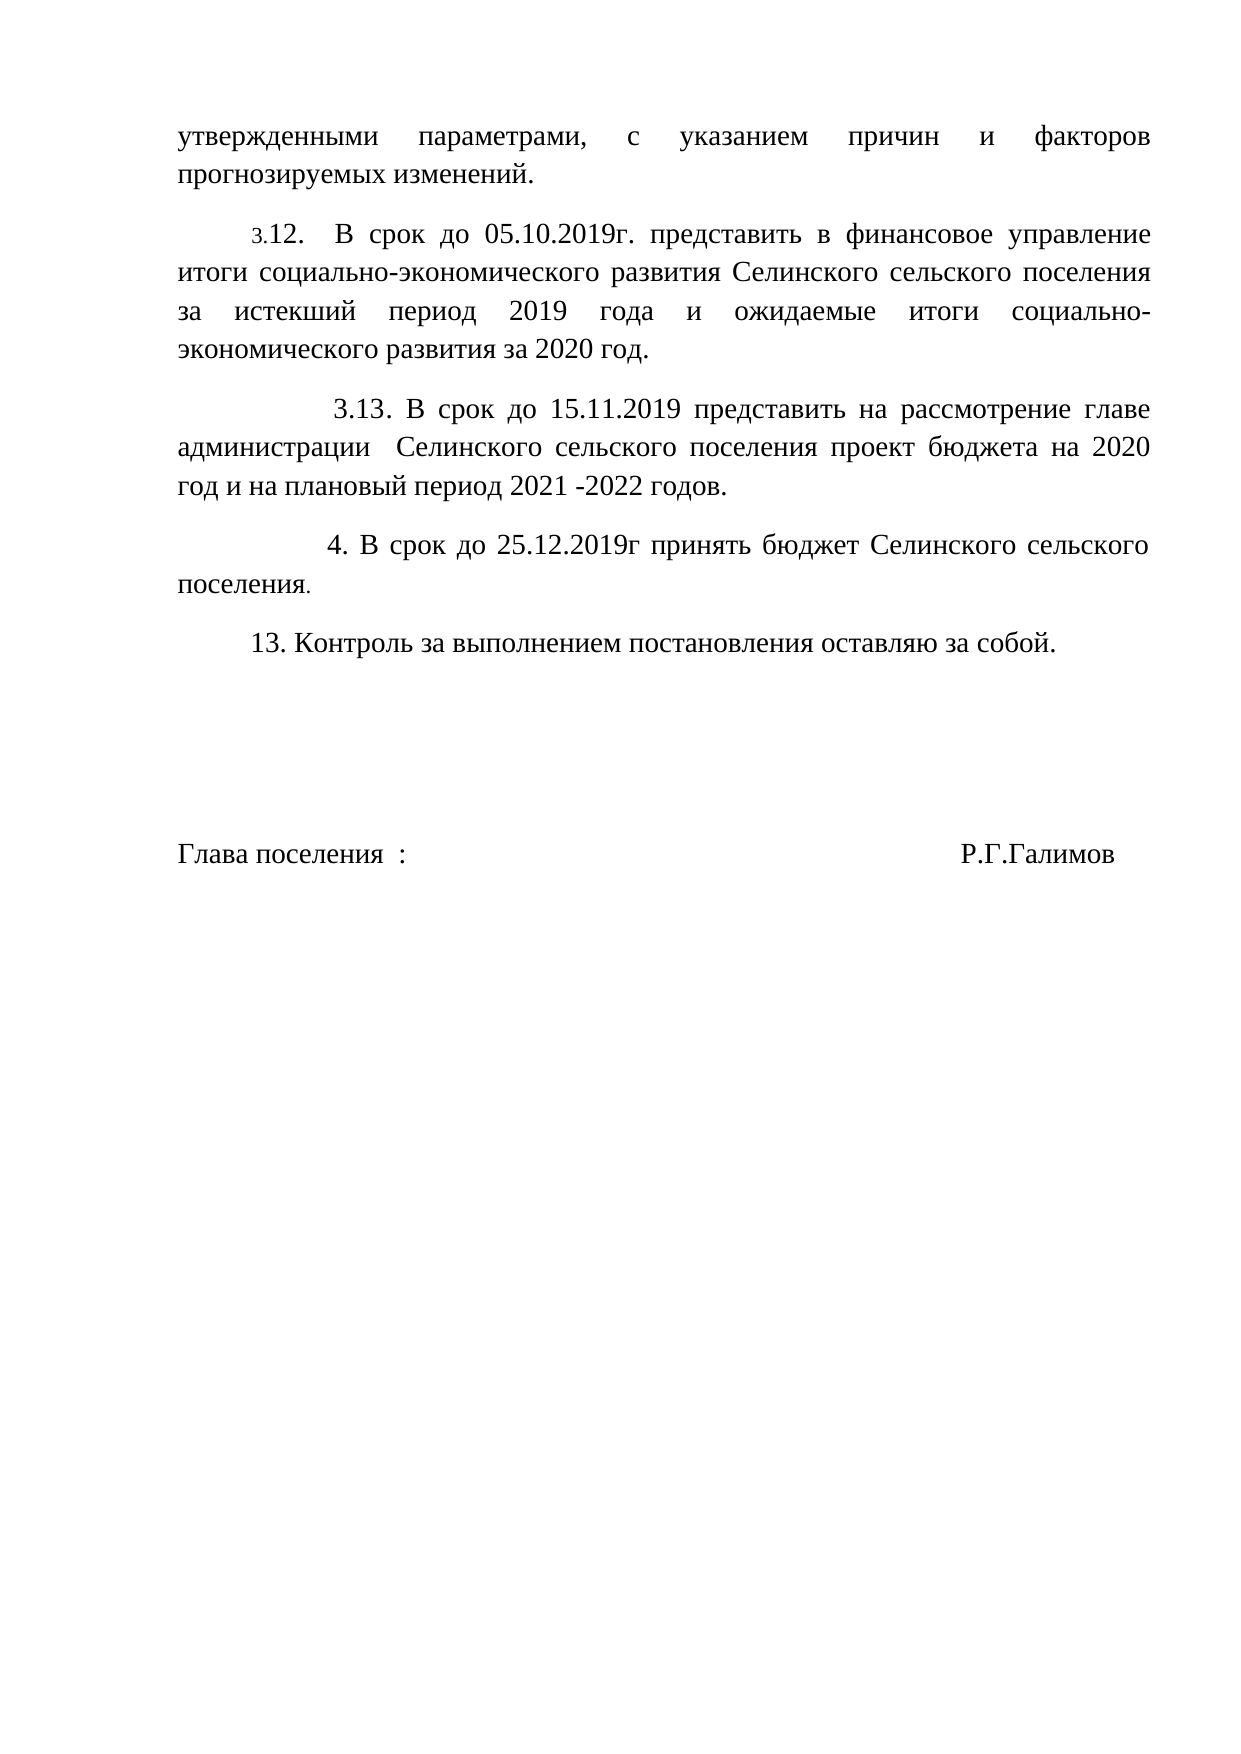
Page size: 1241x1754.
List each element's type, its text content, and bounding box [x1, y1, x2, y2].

text 4. В срок до 25.12.2019г принять бюджет Селинского сельского поселения. [177, 527, 1152, 599]
text Глава поселения : Р.Г.Галимов [177, 836, 1152, 869]
text 3.13. В срок до 15.11.2019 представить на рассмотрение главе администрации Селинского сельского поселения проект бюджета на 2020 год и на плановый период 2021 -2022 годов. [177, 391, 1152, 502]
text 3.12. В срок до 05.10.2019г. представить в финансовое управление итоги социально-экономического развития Селинского сельского поселения за истекший период 2019 года и ожидаемые итоги социально-экономического развития за 2020 год. [177, 216, 1152, 365]
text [177, 118, 1152, 190]
text 13. Контроль за выполнением постановления оставляю за собой. [177, 625, 1152, 659]
